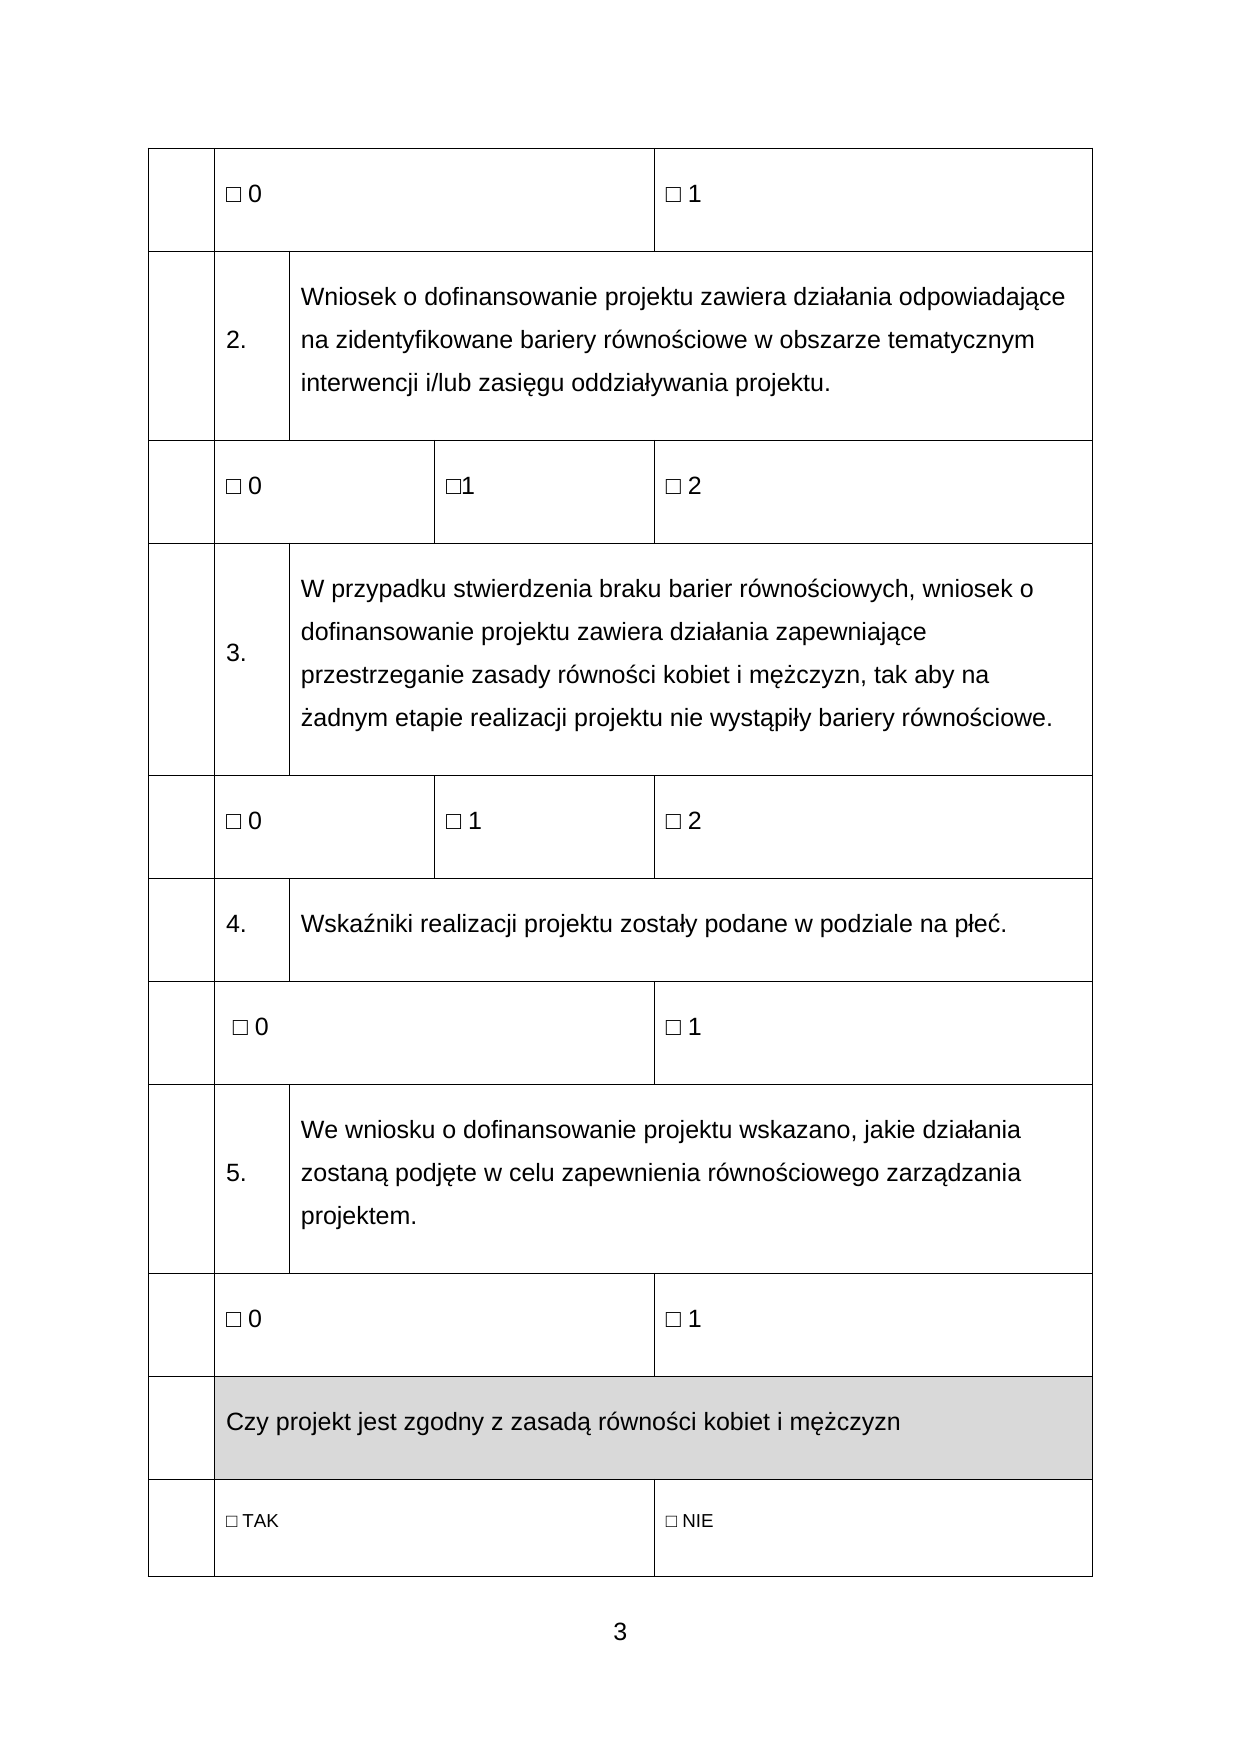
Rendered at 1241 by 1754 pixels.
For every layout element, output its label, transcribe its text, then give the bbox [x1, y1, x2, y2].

table_cell □ 0 [215, 1274, 654, 1376]
table_cell [149, 879, 214, 981]
table_cell We wniosku o dofinansowanie projektu wskazano, jakie działania zostaną podjęte w celu zapewnienia równościowego zarządzania projektem. [290, 1085, 1092, 1273]
table_cell □ 0 [215, 441, 434, 543]
table_cell □ TAK [215, 1480, 654, 1576]
table_cell □ 1 [655, 149, 1092, 251]
table_cell W przypadku stwierdzenia braku barier równościowych, wniosek o dofinansowanie projektu zawiera działania zapewniające przestrzeganie zasady równości kobiet i mężczyzn, tak aby na żadnym etapie realizacji projektu nie wystąpiły bariery równościowe. [290, 544, 1092, 775]
table_cell 4. [215, 879, 289, 981]
table_cell Wniosek o dofinansowanie projektu zawiera działania odpowiadające na zidentyfikowane bariery równościowe w obszarze tematycznym interwencji i/lub zasięgu oddziaływania projektu. [290, 252, 1092, 440]
table_cell □ 0 [215, 982, 654, 1084]
table_cell [149, 982, 214, 1084]
table_cell Wskaźniki realizacji projektu zostały podane w podziale na płeć. [290, 879, 1092, 981]
table_cell □ 1 [435, 776, 654, 878]
table_cell [149, 1274, 214, 1376]
table_cell [149, 1480, 214, 1576]
table_cell [149, 149, 214, 251]
table_cell 3. [215, 544, 289, 775]
table_cell □ NIE [655, 1480, 1092, 1576]
table_cell □ 0 [215, 776, 434, 878]
table_cell [149, 252, 214, 440]
table_cell 2. [215, 252, 289, 440]
table_cell □1 [435, 441, 654, 543]
table_cell [149, 544, 214, 775]
table_cell □ 2 [655, 441, 1092, 543]
table_cell □ 1 [655, 1274, 1092, 1376]
table_cell [149, 1377, 214, 1479]
table_cell 5. [215, 1085, 289, 1273]
table_cell □ 0 [215, 149, 654, 251]
table_cell □ 2 [655, 776, 1092, 878]
table_cell [149, 776, 214, 878]
table_cell [149, 1085, 214, 1273]
table_cell [149, 441, 214, 543]
table_cell Czy projekt jest zgodny z zasadą równości kobiet i mężczyzn [215, 1377, 1092, 1479]
table_cell □ 1 [655, 982, 1092, 1084]
